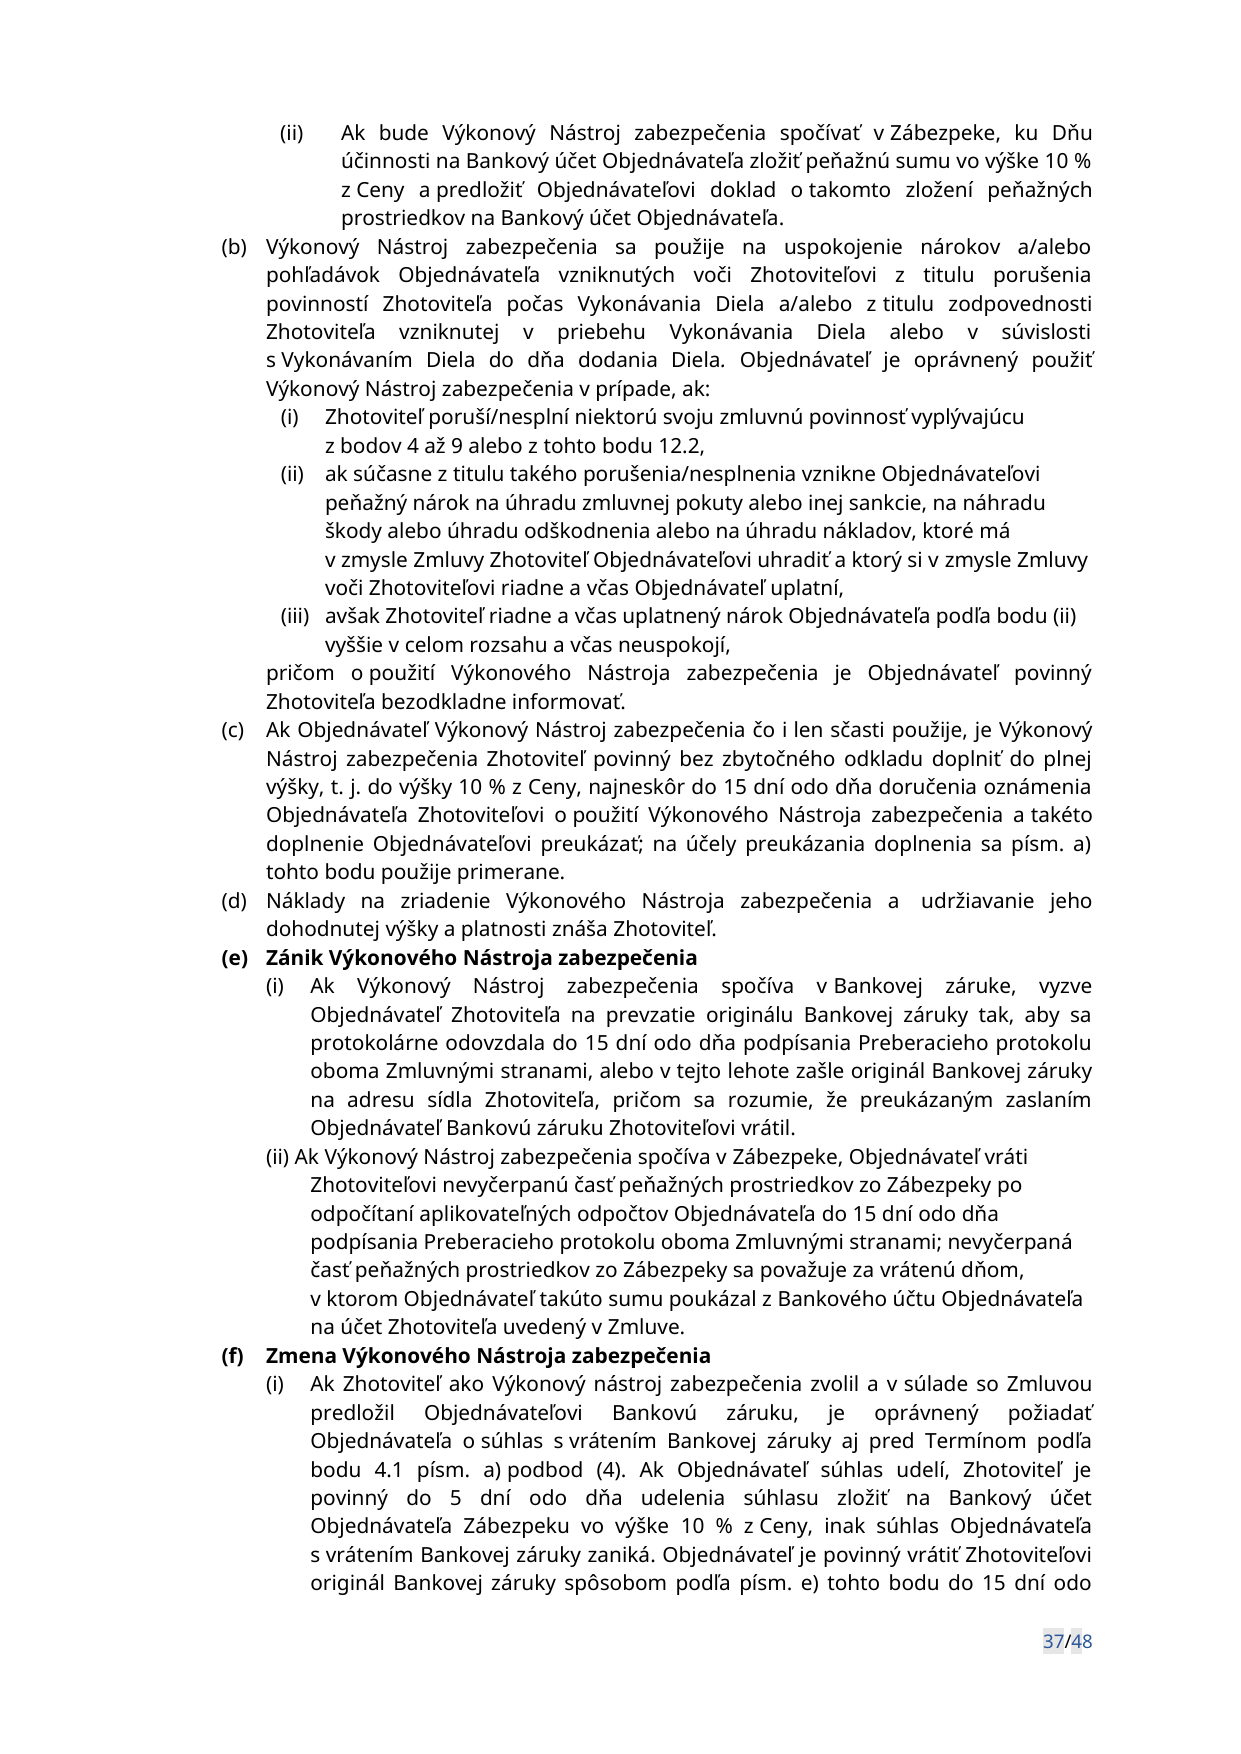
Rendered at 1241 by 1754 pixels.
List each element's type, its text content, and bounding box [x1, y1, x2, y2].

text (b) Výkonový Nástroj zabezpečenia sa použije na uspokojenie nárokov a/alebo pohľadávok Objednávateľa vzniknutých voči Zhotoviteľovi z titulu porušenia povinností Zhotoviteľa počas Vykonávania Diela a/alebo z titulu zodpovednosti Zhotoviteľa vzniknutej v priebehu Vykonávania Diela alebo v súvislosti s Vykonávaním Diela do dňa dodania Diela. Objednávateľ je oprávnený použiť Výkonový Nástroj zabezpečenia v prípade, ak: [221, 232, 1093, 402]
list Zánik Výkonového Nástroja zabezpečenia [221, 943, 1093, 971]
list (iii) avšak Zhotoviteľ riadne a včas uplatnený nárok Objednávateľa podľa bodu (ii) vyššie v celom rozsahu a včas neuspokojí, [281, 602, 1093, 658]
list (i) Zhotoviteľ poruší/nesplní niektorú svoju zmluvnú povinnosť vyplývajúcu z bodov 4 až 9 alebo z tohto bodu 12.2, [281, 402, 1093, 459]
list Zmena Výkonového Nástroja zabezpečenia [221, 1341, 1093, 1369]
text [266, 1369, 1093, 1597]
list (i) Ak Výkonový Nástroj zabezpečenia spočíva v Bankovej záruke, vyzve Objednávateľ Zhotoviteľa na prevzatie originálu Bankovej záruky tak, aby sa protokolárne odovzdala do 15 dní odo dňa podpísania Preberacieho protokolu oboma Zmluvnými stranami, alebo v tejto lehote zašle originál Bankovej záruky na adresu sídla Zhotoviteľa, pričom sa rozumie, že preukázaným zaslaním Objednávateľ Bankovú záruku Zhotoviteľovi vrátil. [266, 971, 1093, 1142]
list (ii) Ak Výkonový Nástroj zabezpečenia spočíva v Zábezpeke, Objednávateľ vráti Zhotoviteľovi nevyčerpanú časť peňažných prostriedkov zo Zábezpeky po odpočítaní aplikovateľných odpočtov Objednávateľa do 15 dní odo dňa podpísania Preberacieho protokolu oboma Zmluvnými stranami; nevyčerpaná časť peňažných prostriedkov zo Zábezpeky sa považuje za vrátenú dňom, v ktorom Objednávateľ takúto sumu poukázal z Bankového účtu Objednávateľa na účet Zhotoviteľa uvedený v Zmluve. [266, 1142, 1093, 1341]
list Ak bude Výkonový Nástroj zabezpečenia spočívať v Zábezpeke, ku Dňu účinnosti na Bankový účet Objednávateľa zložiť peňažnú sumu vo výške 10 % z Ceny a predložiť Objednávateľovi doklad o takomto zložení peňažných prostriedkov na Bankový účet Objednávateľa. [303, 118, 1093, 232]
text pričom o použití Výkonového Nástroja zabezpečenia je Objednávateľ povinný Zhotoviteľa bezodkladne informovať. [266, 658, 1093, 715]
list Ak Objednávateľ Výkonový Nástroj zabezpečenia čo i len sčasti použije, je Výkonový Nástroj zabezpečenia Zhotoviteľ povinný bez zbytočného odkladu doplniť do plnej výšky, t. j. do výšky 10 % z Ceny, najneskôr do 15 dní odo dňa doručenia oznámenia Objednávateľa Zhotoviteľovi o použití Výkonového Nástroja zabezpečenia a takéto doplnenie Objednávateľovi preukázať; na účely preukázania doplnenia sa písm. a) tohto bodu použije primerane. [221, 715, 1093, 886]
list (ii) ak súčasne z titulu takého porušenia/nesplnenia vznikne Objednávateľovi peňažný nárok na úhradu zmluvnej pokuty alebo inej sankcie, na náhradu škody alebo úhradu odškodnenia alebo na úhradu nákladov, ktoré má v zmysle Zmluvy Zhotoviteľ Objednávateľovi uhradiť a ktorý si v zmysle Zmluvy voči Zhotoviteľovi riadne a včas Objednávateľ uplatní, [281, 459, 1093, 602]
list Náklady na zriadenie Výkonového Nástroja zabezpečenia a udržiavanie jeho dohodnutej výšky a platnosti znáša Zhotoviteľ. [221, 886, 1093, 943]
